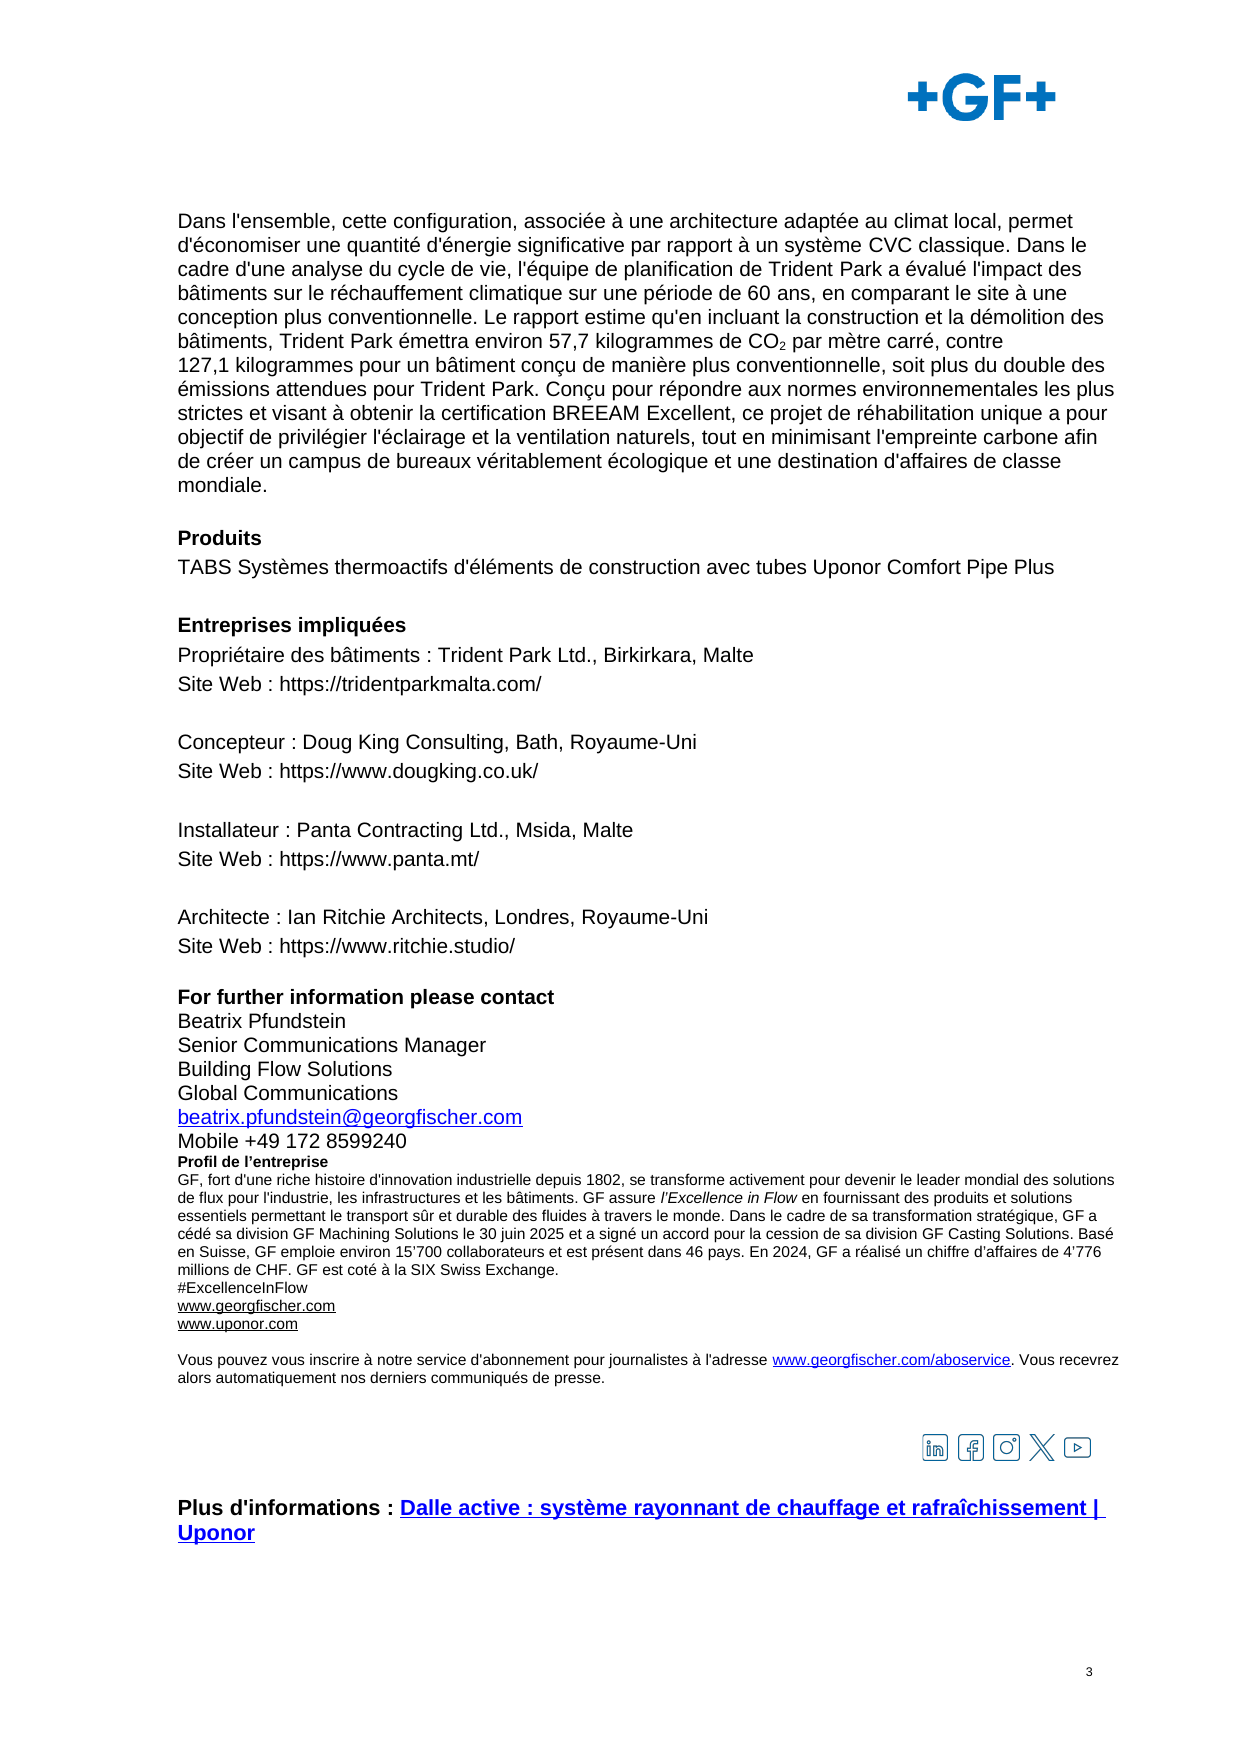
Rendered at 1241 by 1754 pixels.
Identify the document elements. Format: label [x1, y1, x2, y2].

picture [907, 73, 1056, 121]
table_cell [177, 209, 1122, 1642]
